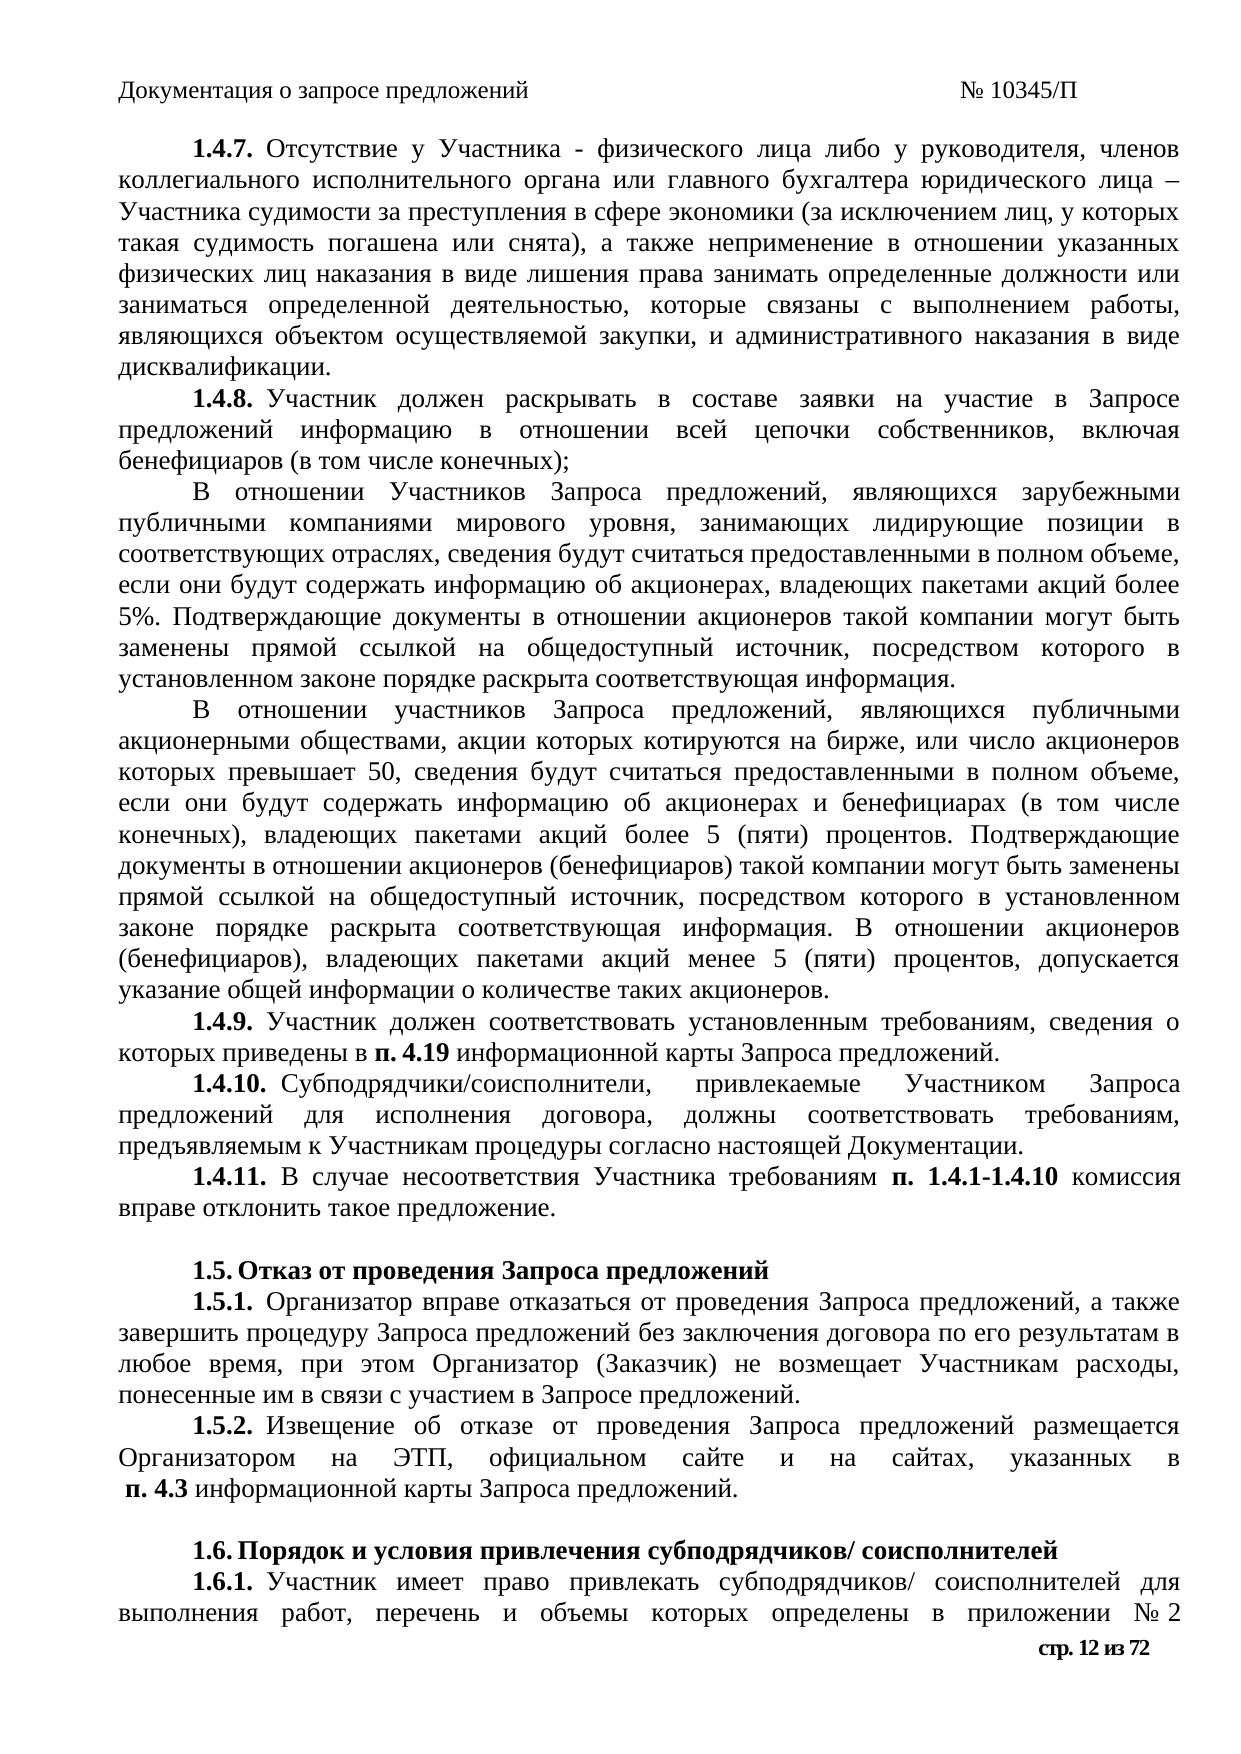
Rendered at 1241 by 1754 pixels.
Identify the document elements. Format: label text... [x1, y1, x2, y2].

text В отношении участников Запроса предложений, являющихся публичными акционерными обществами, акции которых котируются на бирже, или число акционеров которых превышает 50, сведения будут считаться предоставленными в полном объеме, если они будут содержать информацию об акционерах и бенефициарах (в том числе конечных), владеющих пакетами акций более 5 (пяти) процентов. Подтверждающие документы в отношении акционеров (бенефициаров) такой компании могут быть заменены прямой ссылкой на общедоступный источник, посредством которого в установленном законе порядке раскрыта соответствующая информация. В отношении акционеров (бенефициаров), владеющих пакетами акций менее 5 (пяти) процентов, допускается указание общей информации о количестве таких акционеров. [118, 693, 1181, 1004]
list Участник должен соответствовать установленным требованиям, сведения о которых приведены в п. 4.19 информационной карты Запроса предложений. [118, 1004, 1181, 1067]
subtitle Порядок и условия привлечения субподрядчиков/ соисполнителей [118, 1534, 1181, 1565]
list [118, 1565, 1181, 1627]
list Отсутствие у Участника - физического лица либо у руководителя, членов коллегиального исполнительного органа или главного бухгалтера юридического лица – Участника судимости за преступления в сфере экономики (за исключением лиц, у которых такая судимость погашена или снята), а также неприменение в отношении указанных физических лиц наказания в виде лишения права занимать определенные должности или заниматься определенной деятельностью, которые связаны с выполнением работы, являющихся объектом осуществляемой закупки, и административного наказания в виде дисквалификации. [118, 132, 1181, 382]
list Организатор вправе отказаться от проведения Запроса предложений, а также завершить процедуру Запроса предложений без заключения договора по его результатам в любое время, при этом Организатор (Заказчик) не возмещает Участникам расходы, понесенные им в связи с участием в Запросе предложений. [118, 1285, 1181, 1409]
list В случае несоответствия Участника требованиям п. 1.4.1-1.4.10 комиссия вправе отклонить такое предложение. [118, 1160, 1181, 1223]
list Участник должен раскрывать в составе заявки на участие в Запросе предложений информацию в отношении всей цепочки собственников, включая бенефициаров (в том числе конечных); [118, 382, 1181, 475]
list Субподрядчики/соисполнители, привлекаемые Участником Запроса предложений для исполнения договора, должны соответствовать требованиям, предъявляемым к Участникам процедуры согласно настоящей Документации. [118, 1067, 1181, 1160]
subtitle Отказ от проведения Запроса предложений [118, 1254, 1181, 1285]
text В отношении Участников Запроса предложений, являющихся зарубежными публичными компаниями мирового уровня, занимающих лидирующие позиции в соответствующих отраслях, сведения будут считаться предоставленными в полном объеме, если они будут содержать информацию об акционерах, владеющих пакетами акций более 5%. Подтверждающие документы в отношении акционеров такой компании могут быть заменены прямой ссылкой на общедоступный источник, посредством которого в установленном законе порядке раскрыта соответствующая информация. [118, 475, 1181, 693]
list Извещение об отказе от проведения Запроса предложений размещается Организатором на ЭТП, официальном сайте и на сайтах, указанных в п. 4.3 информационной карты Запроса предложений. [118, 1409, 1181, 1503]
